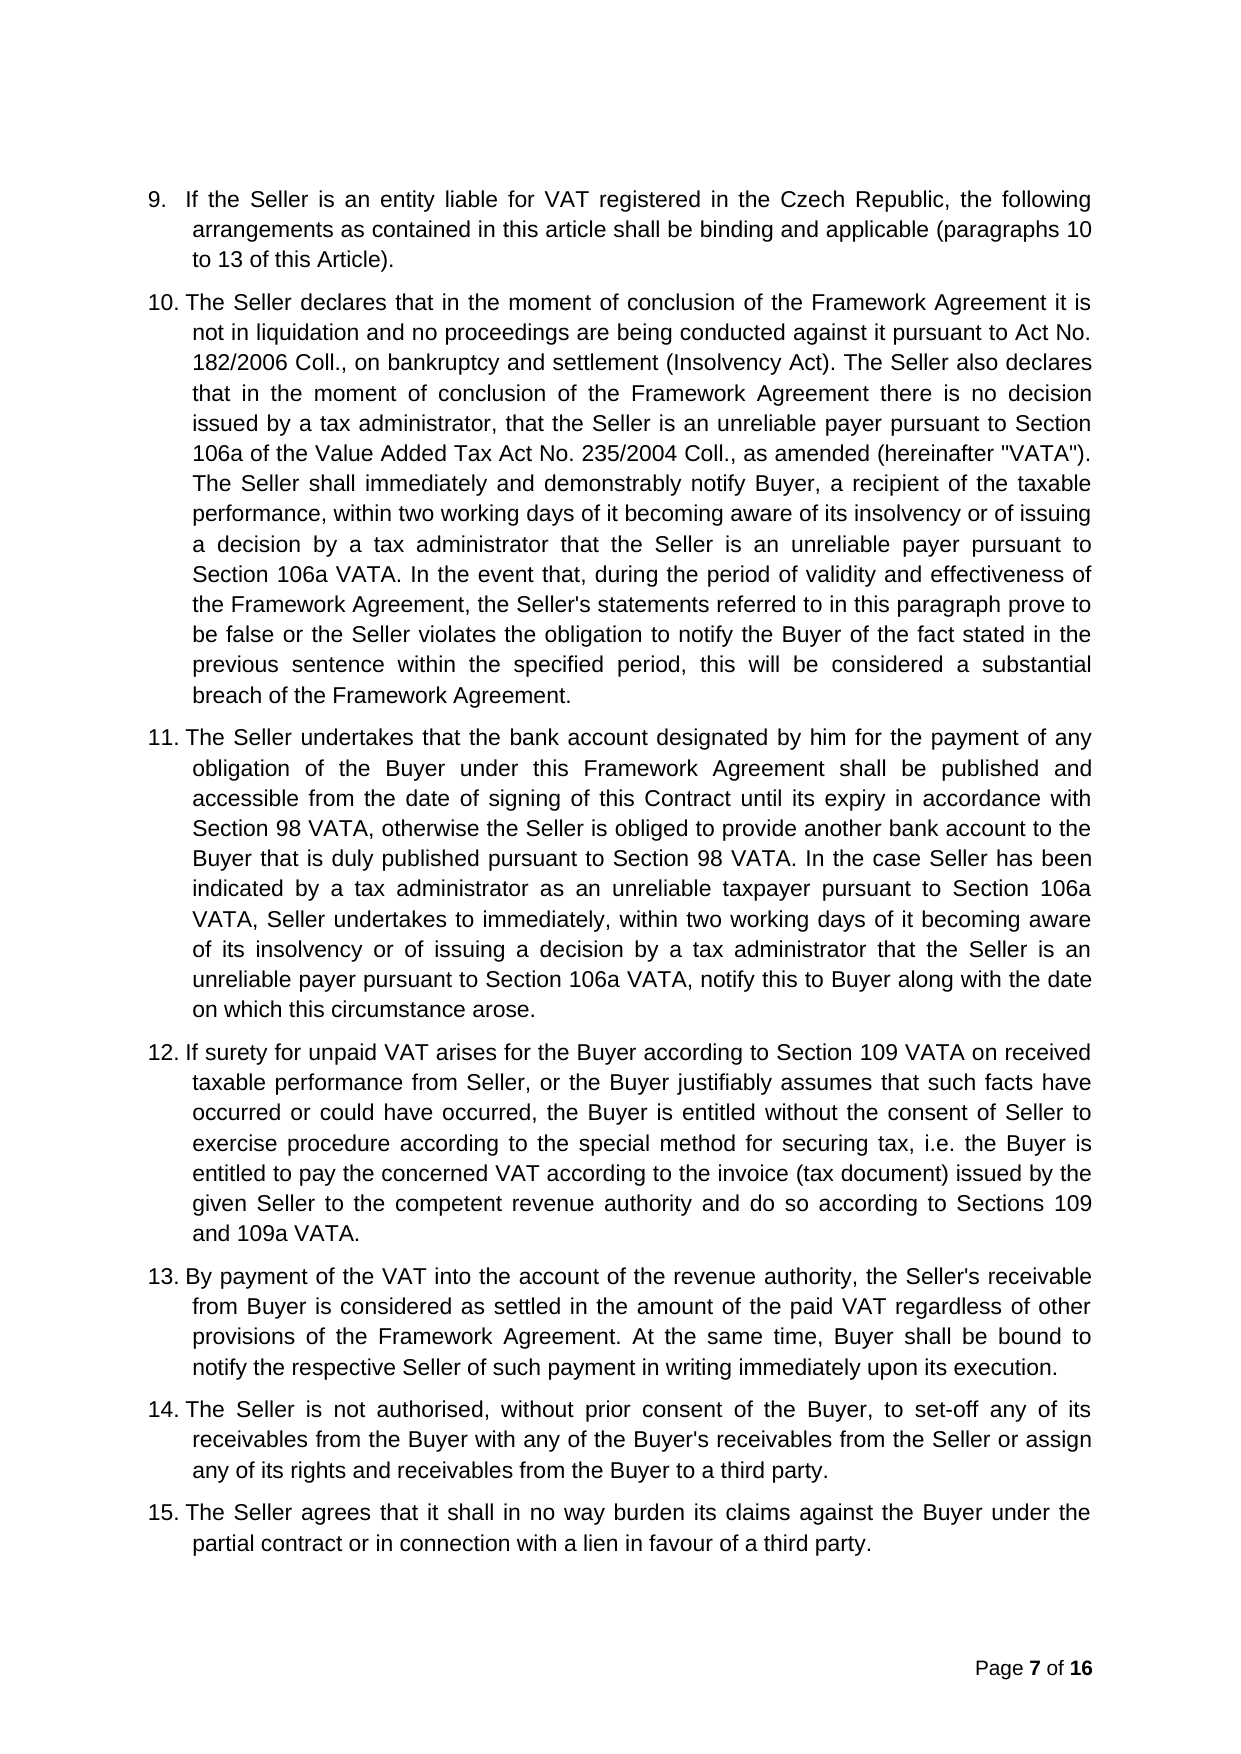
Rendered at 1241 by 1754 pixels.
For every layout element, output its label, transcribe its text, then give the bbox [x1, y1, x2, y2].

list The Seller declares that in the moment of conclusion of the Framework Agreement it is not in liquidation and no proceedings are being conducted against it pursuant to Act No. 182/2006 Coll., on bankruptcy and settlement (Insolvency Act). The Seller also declares that in the moment of conclusion of the Framework Agreement there is no decision issued by a tax administrator, that the Seller is an unreliable payer pursuant to Section 106a of the Value Added Tax Act No. 235/2004 Coll., as amended (hereinafter "VATA"). The Seller shall immediately and demonstrably notify Buyer, a recipient of the taxable performance, within two working days of it becoming aware of its insolvency or of issuing a decision by a tax administrator that the Seller is an unreliable payer pursuant to Section 106a VATA. In the event that, during the period of validity and effectiveness of the Framework Agreement, the Seller's statements referred to in this paragraph prove to be false or the Seller violates the obligation to notify the Buyer of the fact stated in the previous sentence within the specified period, this will be considered a substantial breach of the Framework Agreement. [148, 289, 1093, 708]
list If surety for unpaid VAT arises for the Buyer according to Section 109 VATA on received taxable performance from Seller, or the Buyer justifiably assumes that such facts have occurred or could have occurred, the Buyer is entitled without the consent of Seller to exercise procedure according to the special method for securing tax, i.e. the Buyer is entitled to pay the concerned VAT according to the invoice (tax document) issued by the given Seller to the competent revenue authority and do so according to Sections 109 and 109a VATA. [148, 1039, 1093, 1247]
list The Seller is not authorised, without prior consent of the Buyer, to set-off any of its receivables from the Buyer with any of the Buyer's receivables from the Seller or assign any of its rights and receivables from the Buyer to a third party. [148, 1396, 1093, 1483]
list The Seller undertakes that the bank account designated by him for the payment of any obligation of the Buyer under this Framework Agreement shall be published and accessible from the date of signing of this Contract until its expiry in accordance with Section 98 VATA, otherwise the Seller is obliged to provide another bank account to the Buyer that is duly published pursuant to Section 98 VATA. In the case Seller has been indicated by a tax administrator as an unreliable taxpayer pursuant to Section 106a VATA, Seller undertakes to immediately, within two working days of it becoming aware of its insolvency or of issuing a decision by a tax administrator that the Seller is an unreliable payer pursuant to Section 106a VATA, notify this to Buyer along with the date on which this circumstance arose. [148, 724, 1093, 1023]
list The Seller agrees that it shall in no way burden its claims against the Buyer under the partial contract or in connection with a lien in favour of a third party. [148, 1499, 1093, 1556]
list If the Seller is an entity liable for VAT registered in the Czech Republic, the following arrangements as contained in this article shall be binding and applicable (paragraphs 10 to 13 of this Article). [148, 186, 1093, 273]
list By payment of the VAT into the account of the revenue authority, the Seller's receivable from Buyer is considered as settled in the amount of the paid VAT regardless of other provisions of the Framework Agreement. At the same time, Buyer shall be bound to notify the respective Seller of such payment in writing immediately upon its execution. [148, 1263, 1093, 1380]
